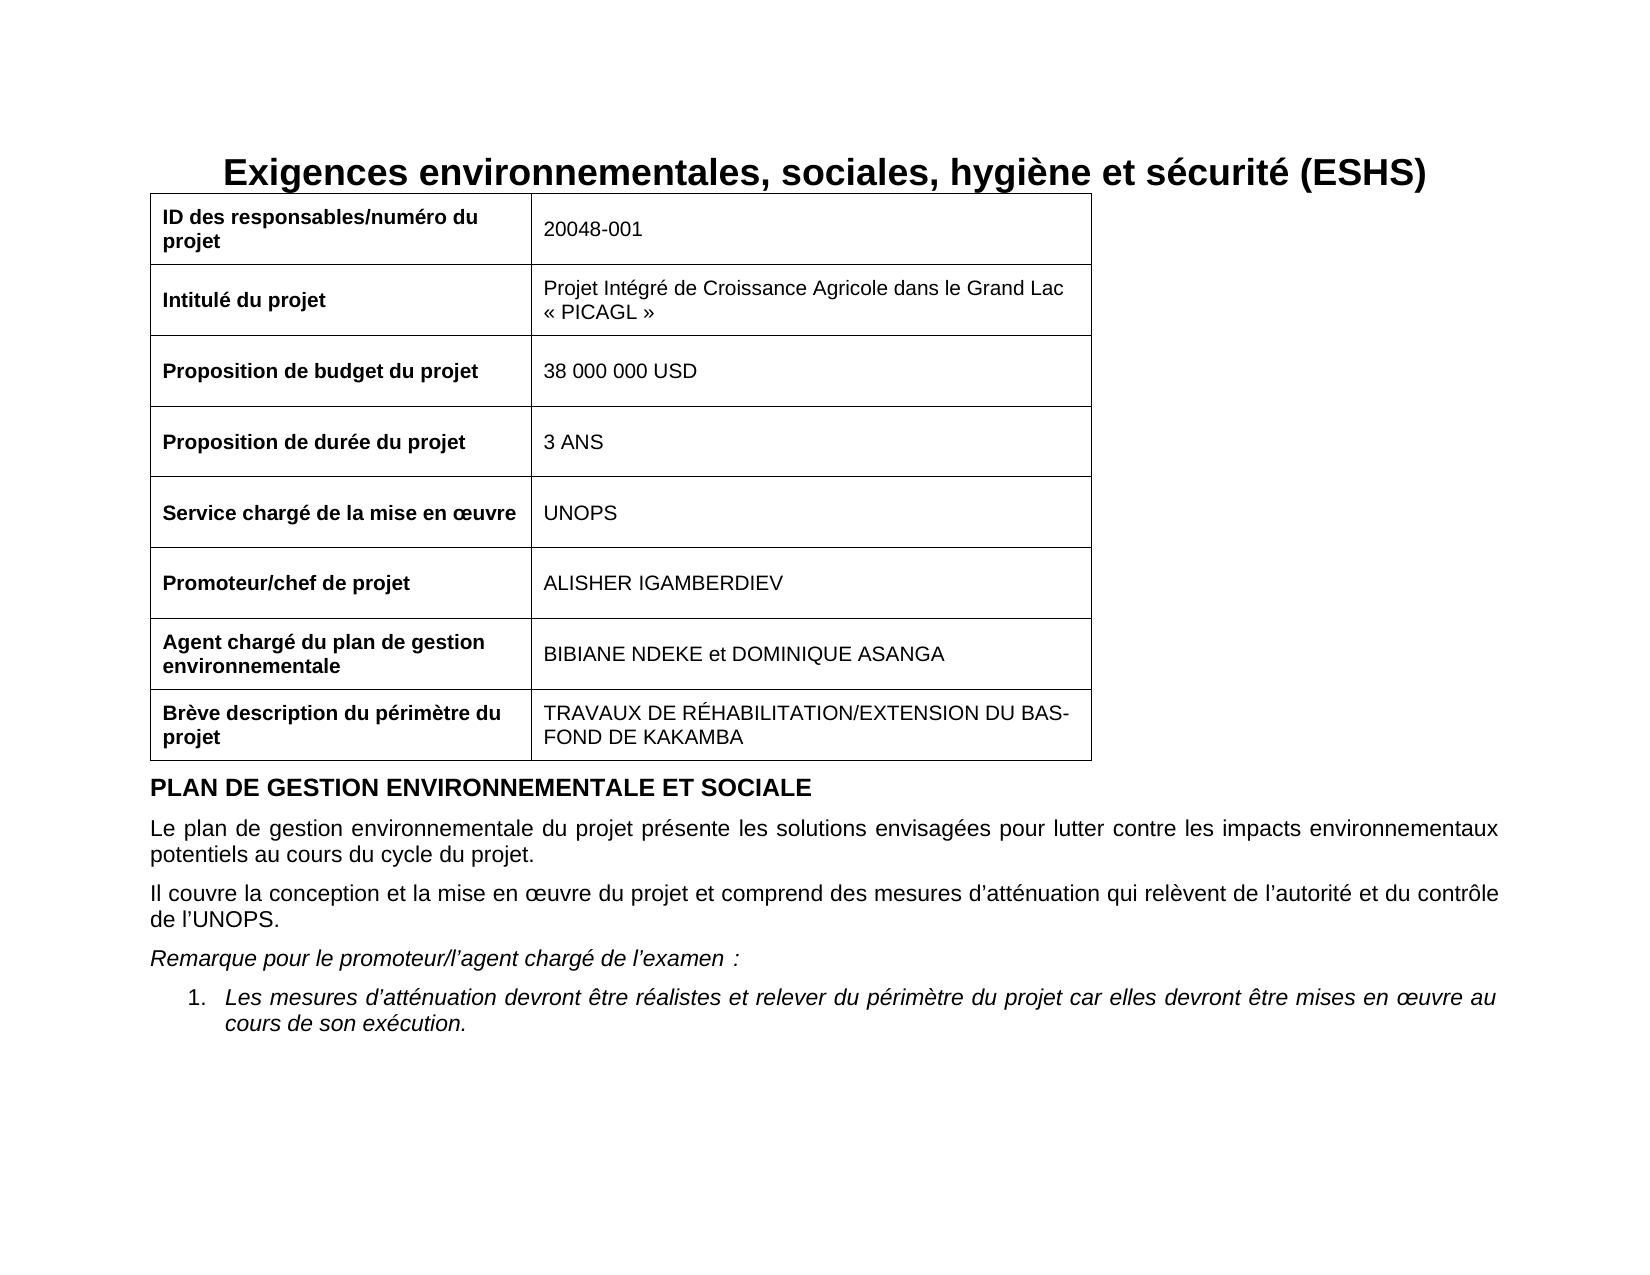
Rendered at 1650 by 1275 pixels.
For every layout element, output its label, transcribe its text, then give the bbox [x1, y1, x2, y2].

table_cell UNOPS [532, 477, 1091, 547]
table_cell BIBIANE NDEKE et DOMINIQUE ASANGA [532, 619, 1091, 689]
table_cell Brève description du périmètre du projet [151, 690, 531, 760]
table_cell ALISHER IGAMBERDIEV [532, 548, 1091, 618]
list Les mesures d’atténuation devront être réalistes et relever du périmètre du projet car elles devront être mises en œuvre au cours de son exécution. [187, 984, 1500, 1037]
text PLAN DE GESTION ENVIRONNEMENTALE ET SOCIALE [150, 773, 1500, 802]
table_cell Proposition de durée du projet [151, 407, 531, 476]
table_cell Service chargé de la mise en œuvre [151, 477, 531, 547]
text Exigences environnementales, sociales, hygiène et sécurité (ESHS) [150, 150, 1500, 193]
table_cell TRAVAUX DE RÉHABILITATION/EXTENSION DU BAS-FOND DE KAKAMBA [532, 690, 1091, 760]
table_cell Intitulé du projet [151, 265, 531, 335]
table_cell 3 ANS [532, 407, 1091, 476]
text Il couvre la conception et la mise en œuvre du projet et comprend des mesures d’atténuation qui relèvent de l’autorité et du contrôle de l’UNOPS. [150, 880, 1500, 932]
table_header ID des responsables/numéro du projet [151, 194, 531, 264]
table_cell Proposition de budget du projet [151, 336, 531, 406]
text Le plan de gestion environnementale du projet présente les solutions envisagées pour lutter contre les impacts environnementaux potentiels au cours du cycle du projet. [150, 814, 1500, 867]
text Remarque pour le promoteur/l’agent chargé de l’examen : [150, 945, 1500, 971]
table_cell Agent chargé du plan de gestion environnementale [151, 619, 531, 689]
table_cell Promoteur/chef de projet [151, 548, 531, 618]
table_cell Projet Intégré de Croissance Agricole dans le Grand Lac « PICAGL » [532, 265, 1091, 335]
table_cell 38 000 000 USD [532, 336, 1091, 406]
table_header 20048-001 [532, 194, 1091, 264]
